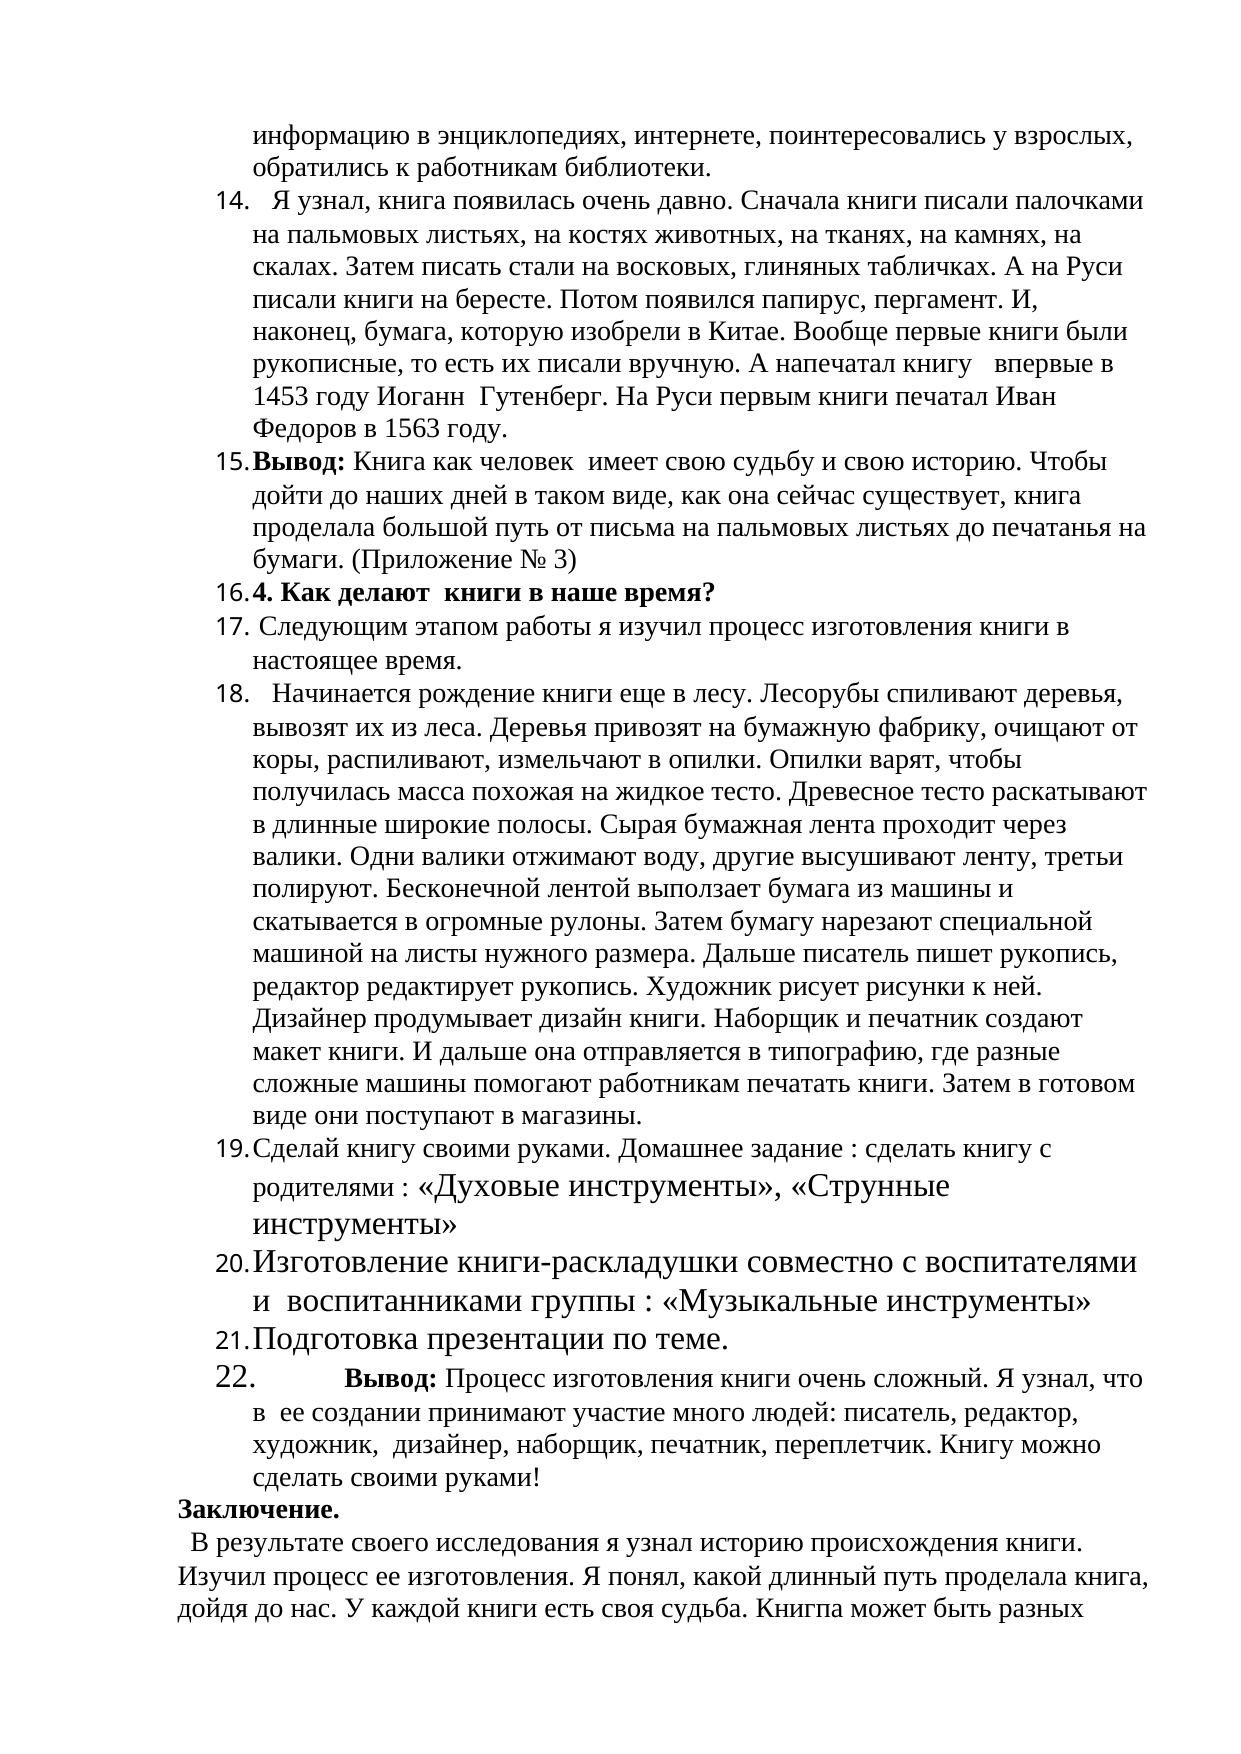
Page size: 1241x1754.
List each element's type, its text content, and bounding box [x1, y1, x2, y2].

list Сделай книгу своими руками. Домашнее задание : сделать книгу с родителями : «Духовые инструменты», «Струнные инструменты» [215, 1131, 1152, 1241]
text Заключение. [177, 1492, 1152, 1525]
list Следующим этапом работы я изучил процесс изготовления книги в настоящее время. [215, 609, 1152, 676]
list Изготовление книги-раскладушки совместно с воспитателями и воспитанниками группы : «Музыкальные инструменты» [215, 1241, 1152, 1318]
list Я узнал, книга появилась очень давно. Сначала книги писали палочками на пальмовых листьях, на костях животных, на тканях, на камнях, на скалах. Затем писать стали на восковых, глиняных табличках. А на Руси писали книги на бересте. Потом появился папирус, пергамент. И, наконец, бумага, которую изобрели в Китае. Вообще первые книги были рукописные, то есть их писали вручную. А напечатал книгу впервые в 1453 году Иоганн Гутенберг. На Руси первым книги печатал Иван Федоров в 1563 году. [215, 183, 1152, 444]
list Вывод: Книга как человек имеет свою судьбу и свою историю. Чтобы дойти до наших дней в таком виде, как она сейчас существует, книга проделала большой путь от письма на пальмовых листьях до печатанья на бумаги. (Приложение № 3) [215, 444, 1152, 575]
list Начинается рождение книги еще в лесу. Лесорубы спиливают деревья, вывозят их из леса. Деревья привозят на бумажную фабрику, очищают от коры, распиливают, измельчают в опилки. Опилки варят, чтобы получилась масса похожая на жидкое тесто. Древесное тесто раскатывают в длинные широкие полосы. Сырая бумажная лента проходит через валики. Одни валики отжимают воду, другие высушивают ленту, третьи полируют. Бесконечной лентой выползает бумага из машины и скатывается в огромные рулоны. Затем бумагу нарезают специальной машиной на листы нужного размера. Дальше писатель пишет рукопись, редактор редактирует рукопись. Художник рисует рисунки к ней. Дизайнер продумывает дизайн книги. Наборщик и печатник создают макет книги. И дальше она отправляется в типографию, где разные сложные машины помогают работникам печатать книги. Затем в готовом виде они поступают в магазины. [215, 676, 1152, 1131]
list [215, 118, 1152, 183]
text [177, 1525, 1152, 1623]
list Подготовка презентации по теме. [215, 1318, 1152, 1357]
list Вывод: Процесс изготовления книги очень сложный. Я узнал, что в ее создании принимают участие много людей: писатель, редактор, художник, дизайнер, наборщик, печатник, переплетчик. Книгу можно сделать своими руками! [215, 1357, 1152, 1492]
list 4. Как делают книги в наше время? [215, 575, 1152, 609]
